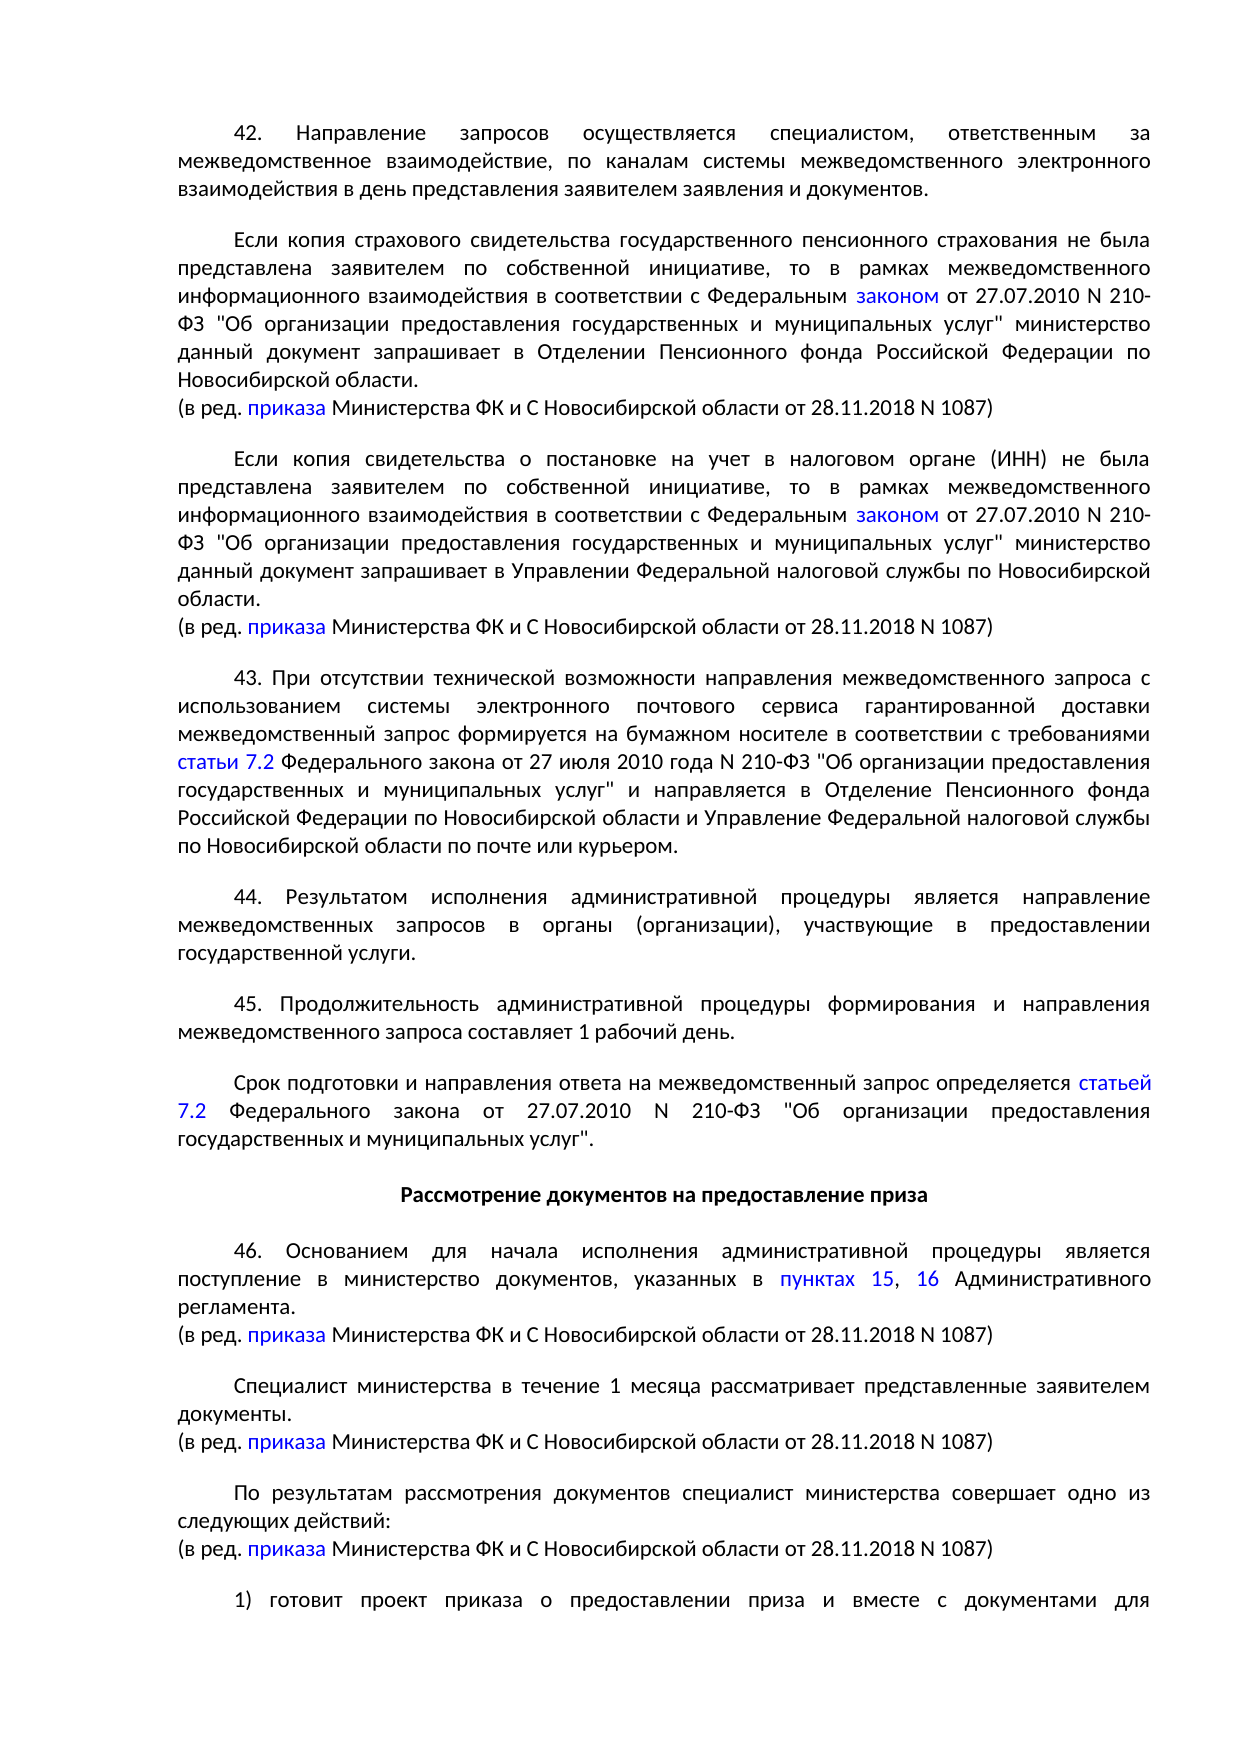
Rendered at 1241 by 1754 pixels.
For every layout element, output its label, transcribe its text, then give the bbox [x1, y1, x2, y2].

text (в ред. приказа Министерства ФК и С Новосибирской области от 28.11.2018 N 1087) [177, 1534, 1152, 1562]
text 45. Продолжительность административной процедуры формирования и направления межведомственного запроса составляет 1 рабочий день. [177, 989, 1152, 1045]
text Срок подготовки и направления ответа на межведомственный запрос определяется статьей 7.2 Федерального закона от 27.07.2010 N 210-ФЗ "Об организации предоставления государственных и муниципальных услуг". [177, 1068, 1152, 1152]
text Специалист министерства в течение 1 месяца рассматривает представленные заявителем документы. [177, 1371, 1152, 1427]
title Рассмотрение документов на предоставление приза [177, 1180, 1152, 1208]
text 42. Направление запросов осуществляется специалистом, ответственным за межведомственное взаимодействие, по каналам системы межведомственного электронного взаимодействия в день представления заявителем заявления и документов. [177, 118, 1152, 202]
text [177, 1585, 1152, 1613]
text Если копия свидетельства о постановке на учет в налоговом органе (ИНН) не была представлена заявителем по собственной инициативе, то в рамках межведомственного информационного взаимодействия в соответствии с Федеральным законом от 27.07.2010 N 210-ФЗ "Об организации предоставления государственных и муниципальных услуг" министерство данный документ запрашивает в Управлении Федеральной налоговой службы по Новосибирской области. [177, 444, 1152, 612]
text (в ред. приказа Министерства ФК и С Новосибирской области от 28.11.2018 N 1087) [177, 612, 1152, 640]
text 43. При отсутствии технической возможности направления межведомственного запроса с использованием системы электронного почтового сервиса гарантированной доставки межведомственный запрос формируется на бумажном носителе в соответствии с требованиями статьи 7.2 Федерального закона от 27 июля 2010 года N 210-ФЗ "Об организации предоставления государственных и муниципальных услуг" и направляется в Отделение Пенсионного фонда Российской Федерации по Новосибирской области и Управление Федеральной налоговой службы по Новосибирской области по почте или курьером. [177, 663, 1152, 859]
text (в ред. приказа Министерства ФК и С Новосибирской области от 28.11.2018 N 1087) [177, 1320, 1152, 1348]
text 46. Основанием для начала исполнения административной процедуры является поступление в министерство документов, указанных в пунктах 15, 16 Административного регламента. [177, 1236, 1152, 1320]
text Если копия страхового свидетельства государственного пенсионного страхования не была представлена заявителем по собственной инициативе, то в рамках межведомственного информационного взаимодействия в соответствии с Федеральным законом от 27.07.2010 N 210-ФЗ "Об организации предоставления государственных и муниципальных услуг" министерство данный документ запрашивает в Отделении Пенсионного фонда Российской Федерации по Новосибирской области. [177, 225, 1152, 393]
text По результатам рассмотрения документов специалист министерства совершает одно из следующих действий: [177, 1478, 1152, 1534]
text (в ред. приказа Министерства ФК и С Новосибирской области от 28.11.2018 N 1087) [177, 1427, 1152, 1455]
text 44. Результатом исполнения административной процедуры является направление межведомственных запросов в органы (организации), участвующие в предоставлении государственной услуги. [177, 882, 1152, 966]
text (в ред. приказа Министерства ФК и С Новосибирской области от 28.11.2018 N 1087) [177, 393, 1152, 421]
